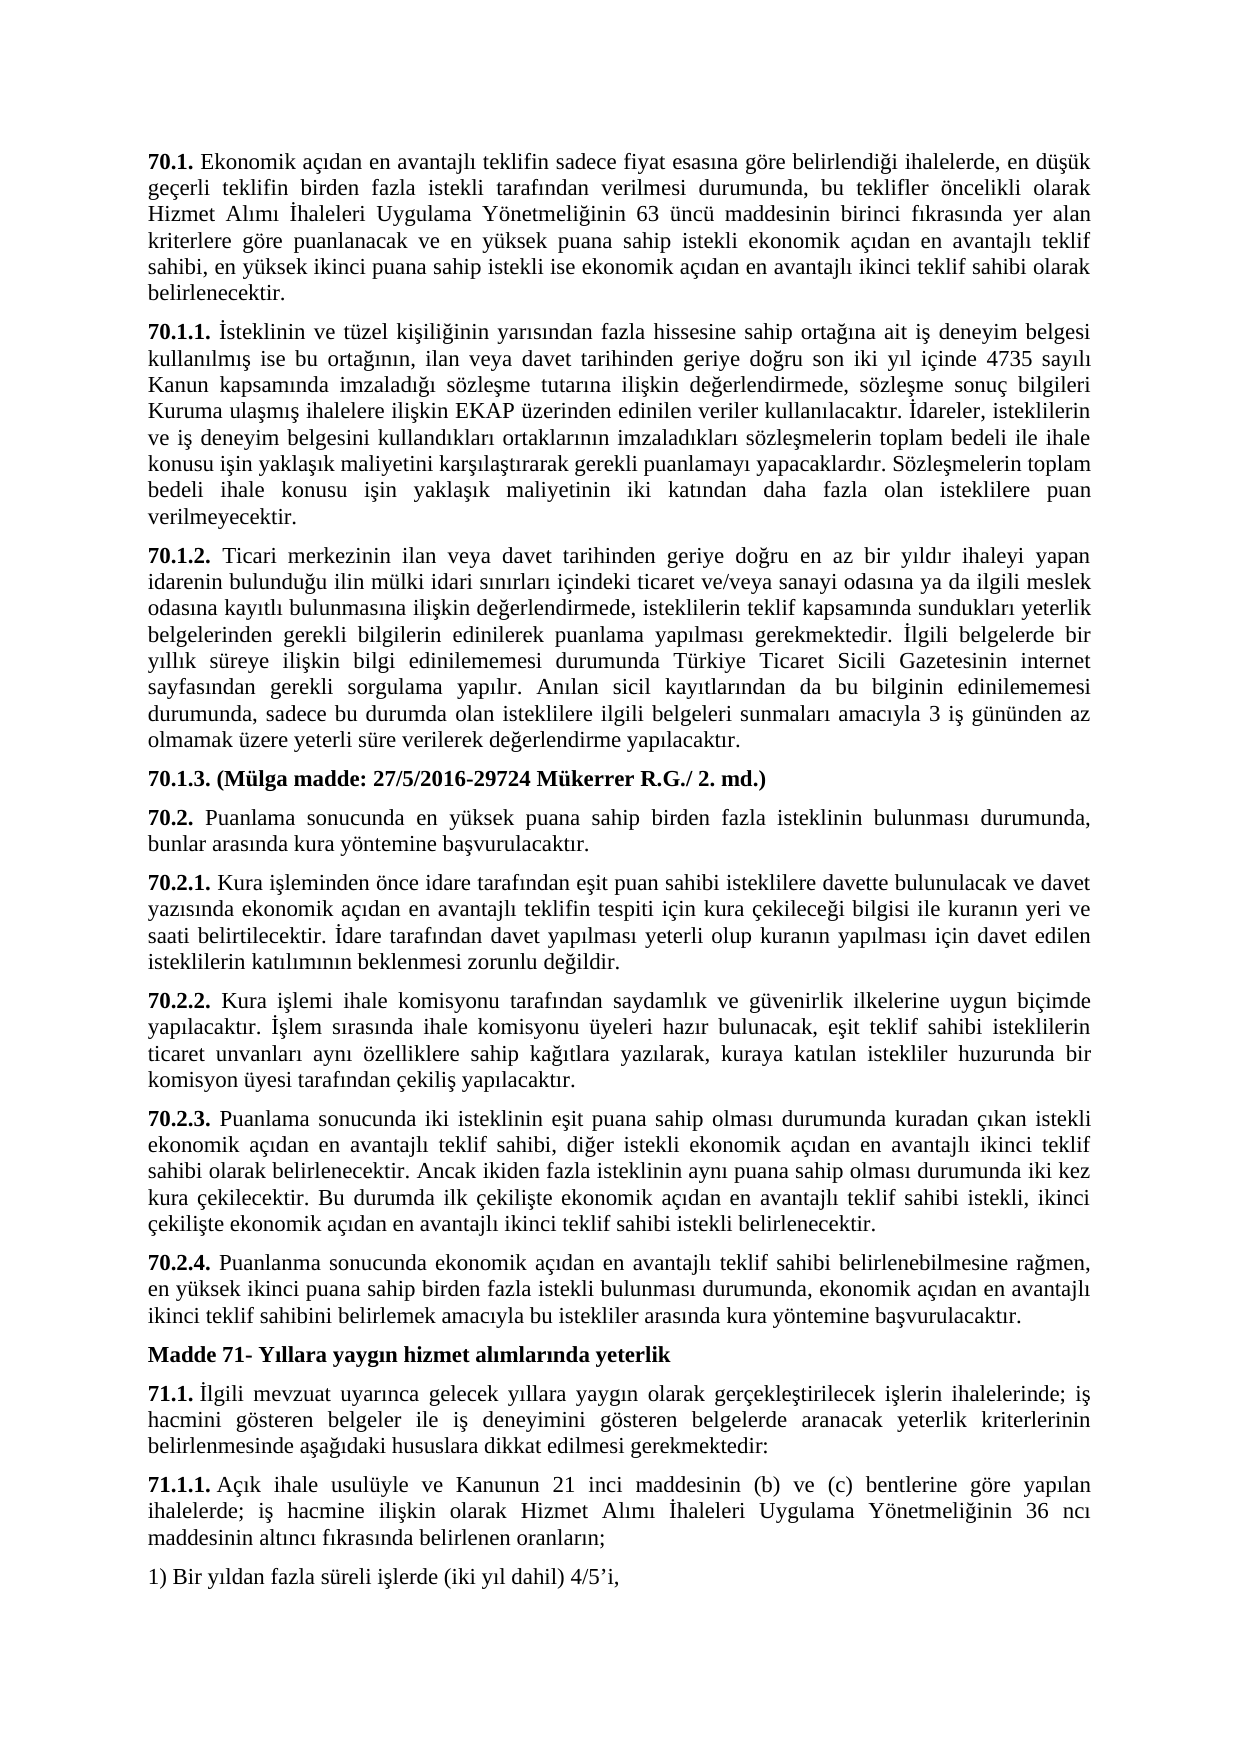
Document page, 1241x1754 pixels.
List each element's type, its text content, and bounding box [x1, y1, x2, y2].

text 70.1.3. (Mülga madde: 27/5/2016-29724 Mükerrer R.G./ 2. md.) [148, 765, 1092, 791]
text 70.1.2. Ticari merkezinin ilan veya davet tarihinden geriye doğru en az bir yıldır ihaleyi yapan idarenin bulunduğu ilin mülki idari sınırları içindeki ticaret ve/veya sanayi odasına ya da ilgili meslek odasına kayıtlı bulunmasına ilişkin değerlendirmede, isteklilerin teklif kapsamında sundukları yeterlik belgelerinden gerekli bilgilerin edinilerek puanlama yapılması gerekmektedir. İlgili belgelerde bir yıllık süreye ilişkin bilgi edinilememesi durumunda Türkiye Ticaret Sicili Gazetesinin internet sayfasından gerekli sorgulama yapılır. Anılan sicil kayıtlarından da bu bilginin edinilememesi durumunda, sadece bu durumda olan isteklilere ilgili belgeleri sunmaları amacıyla 3 iş gününden az olmamak üzere yeterli süre verilerek değerlendirme yapılacaktır. [148, 542, 1092, 752]
text 71.1. İlgili mevzuat uyarınca gelecek yıllara yaygın olarak gerçekleştirilecek işlerin ihalelerinde; iş hacmini gösteren belgeler ile iş deneyimini gösteren belgelerde aranacak yeterlik kriterlerinin belirlenmesinde aşağıdaki hususlara dikkat edilmesi gerekmektedir: [148, 1379, 1092, 1459]
text 70.2.4. Puanlanma sonucunda ekonomik açıdan en avantajlı teklif sahibi belirlenebilmesine rağmen, en yüksek ikinci puana sahip birden fazla istekli bulunması durumunda, ekonomik açıdan en avantajlı ikinci teklif sahibini belirlemek amacıyla bu istekliler arasında kura yöntemine başvurulacaktır. [148, 1249, 1092, 1328]
text 71.1.1. Açık ihale usulüyle ve Kanunun 21 inci maddesinin (b) ve (c) bentlerine göre yapılan ihalelerde; iş hacmine ilişkin olarak Hizmet Alımı İhaleleri Uygulama Yönetmeliğinin 36 ncı maddesinin altıncı fıkrasında belirlenen oranların; [148, 1471, 1092, 1550]
text 70.2.1. Kura işleminden önce idare tarafından eşit puan sahibi isteklilere davette bulunulacak ve davet yazısında ekonomik açıdan en avantajlı teklifin tespiti için kura çekileceği bilgisi ile kuranın yeri ve saati belirtilecektir. İdare tarafından davet yapılması yeterli olup kuranın yapılması için davet edilen isteklilerin katılımının beklenmesi zorunlu değildir. [148, 869, 1092, 974]
text 70.2.3. Puanlama sonucunda iki isteklinin eşit puana sahip olması durumunda kuradan çıkan istekli ekonomik açıdan en avantajlı teklif sahibi, diğer istekli ekonomik açıdan en avantajlı ikinci teklif sahibi olarak belirlenecektir. Ancak ikiden fazla isteklinin aynı puana sahip olması durumunda iki kez kura çekilecektir. Bu durumda ilk çekilişte ekonomik açıdan en avantajlı teklif sahibi istekli, ikinci çekilişte ekonomik açıdan en avantajlı ikinci teklif sahibi istekli belirlenecektir. [148, 1105, 1092, 1237]
text 70.1.1. İsteklinin ve tüzel kişiliğinin yarısından fazla hissesine sahip ortağına ait iş deneyim belgesi kullanılmış ise bu ortağının, ilan veya davet tarihinden geriye doğru son iki yıl içinde 4735 sayılı Kanun kapsamında imzaladığı sözleşme tutarına ilişkin değerlendirmede, sözleşme sonuç bilgileri Kuruma ulaşmış ihalelere ilişkin EKAP üzerinden edinilen veriler kullanılacaktır. İdareler, isteklilerin ve iş deneyim belgesini kullandıkları ortaklarının imzaladıkları sözleşmelerin toplam bedeli ile ihale konusu işin yaklaşık maliyetini karşılaştırarak gerekli puanlamayı yapacaklardır. Sözleşmelerin toplam bedeli ihale konusu işin yaklaşık maliyetinin iki katından daha fazla olan isteklilere puan verilmeyecektir. [148, 318, 1092, 529]
text 70.2.2. Kura işlemi ihale komisyonu tarafından saydamlık ve güvenirlik ilkelerine uygun biçimde yapılacaktır. İşlem sırasında ihale komisyonu üyeleri hazır bulunacak, eşit teklif sahibi isteklilerin ticaret unvanları aynı özelliklere sahip kağıtlara yazılarak, kuraya katılan istekliler huzurunda bir komisyon üyesi tarafından çekiliş yapılacaktır. [148, 987, 1092, 1092]
text Madde 71- Yıllara yaygın hizmet alımlarında yeterlik [148, 1341, 1092, 1367]
text 70.2. Puanlama sonucunda en yüksek puana sahip birden fazla isteklinin bulunması durumunda, bunlar arasında kura yöntemine başvurulacaktır. [148, 804, 1092, 857]
text 70.1. Ekonomik açıdan en avantajlı teklifin sadece fiyat esasına göre belirlendiği ihalelerde, en düşük geçerli teklifin birden fazla istekli tarafından verilmesi durumunda, bu teklifler öncelikli olarak Hizmet Alımı İhaleleri Uygulama Yönetmeliğinin 63 üncü maddesinin birinci fıkrasında yer alan kriterlere göre puanlanacak ve en yüksek puana sahip istekli ekonomik açıdan en avantajlı teklif sahibi, en yüksek ikinci puana sahip istekli ise ekonomik açıdan en avantajlı ikinci teklif sahibi olarak belirlenecektir. [148, 148, 1092, 306]
text 1) Bir yıldan fazla süreli işlerde (iki yıl dahil) 4/5’i, [148, 1563, 1092, 1589]
